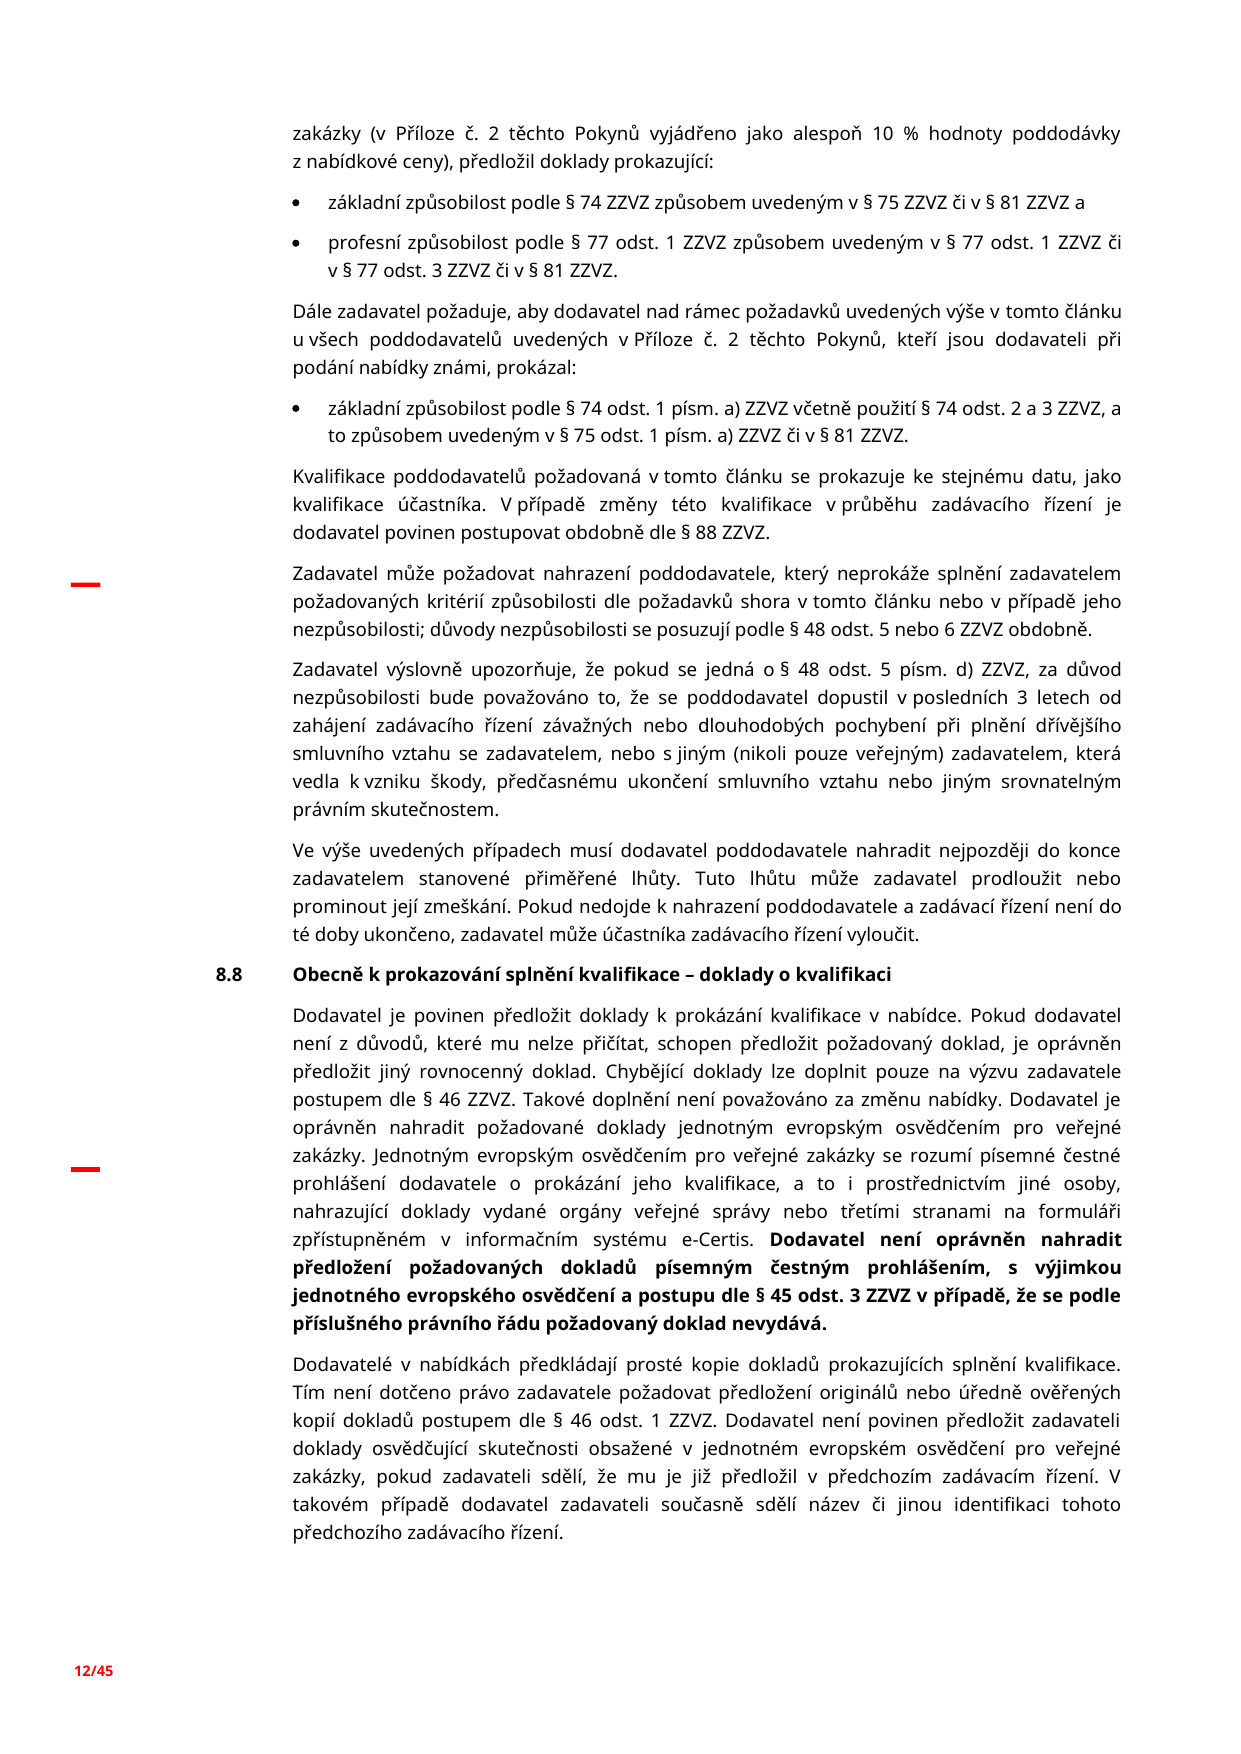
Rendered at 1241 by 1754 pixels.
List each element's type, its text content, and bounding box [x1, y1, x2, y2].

text Dále zadavatel požaduje, aby dodavatel nad rámec požadavků uvedených výše v tomto článku u všech poddodavatelů uvedených v Příloze č. 2 těchto Pokynů, kteří jsou dodavateli při podání nabídky známi, prokázal: [292, 298, 1122, 380]
text Ve výše uvedených případech musí dodavatel poddodavatele nahradit nejpozději do konce zadavatelem stanovené přiměřené lhůty. Tuto lhůtu může zadavatel prodloužit nebo prominout její zmeškání. Pokud nedojde k nahrazení poddodavatele a zadávací řízení není do té doby ukončeno, zadavatel může účastníka zadávacího řízení vyloučit. [292, 837, 1122, 947]
text profesní způsobilost podle § 77 odst. 1 ZZVZ způsobem uvedeným v § 77 odst. 1 ZZVZ či v § 77 odst. 3 ZZVZ či v § 81 ZZVZ. [292, 230, 1122, 283]
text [292, 121, 1122, 174]
text základní způsobilost podle § 74 odst. 1 písm. a) ZZVZ včetně použití § 74 odst. 2 a 3 ZZVZ, a to způsobem uvedeným v § 75 odst. 1 písm. a) ZZVZ či v § 81 ZZVZ. [292, 395, 1122, 448]
text Zadavatel může požadovat nahrazení poddodavatele, který neprokáže splnění zadavatelem požadovaných kritérií způsobilosti dle požadavků shora v tomto článku nebo v případě jeho nezpůsobilosti; důvody nezpůsobilosti se posuzují podle § 48 odst. 5 nebo 6 ZZVZ obdobně. [292, 560, 1122, 641]
text Zadavatel výslovně upozorňuje, že pokud se jedná o § 48 odst. 5 písm. d) ZZVZ, za důvod nezpůsobilosti bude považováno to, že se poddodavatel dopustil v posledních 3 letech od zahájení zadávacího řízení závažných nebo dlouhodobých pochybení při plnění dřívějšího smluvního vztahu se zadavatelem, nebo s jiným (nikoli pouze veřejným) zadavatelem, která vedla k vzniku škody, předčasnému ukončení smluvního vztahu nebo jiným srovnatelným právním skutečnostem. [292, 656, 1122, 822]
text Dodavatelé v nabídkách předkládají prosté kopie dokladů prokazujících splnění kvalifikace. Tím není dotčeno právo zadavatele požadovat předložení originálů nebo úředně ověřených kopií dokladů postupem dle § 46 odst. 1 ZZVZ. Dodavatel není povinen předložit zadavateli doklady osvědčující skutečnosti obsažené v jednotném evropském osvědčení pro veřejné zakázky, pokud zadavateli sdělí, že mu je již předložil v předchozím zadávacím řízení. V takovém případě dodavatel zadavateli současně sdělí název či jinou identifikaci tohoto předchozího zadávacího řízení. [292, 1351, 1122, 1544]
text Kvalifikace poddodavatelů požadovaná v tomto článku se prokazuje ke stejnému datu, jako kvalifikace účastníka. V případě změny této kvalifikace v průběhu zadávacího řízení je dodavatel povinen postupovat obdobně dle § 88 ZZVZ. [292, 463, 1122, 545]
text Dodavatel je povinen předložit doklady k prokázání kvalifikace v nabídce. Pokud dodavatel není z důvodů, které mu nelze přičítat, schopen předložit požadovaný doklad, je oprávněn předložit jiný rovnocenný doklad. Chybějící doklady lze doplnit pouze na výzvu zadavatele postupem dle § 46 ZZVZ. Takové doplnění není považováno za změnu nabídky. Dodavatel je oprávněn nahradit požadované doklady jednotným evropským osvědčením pro veřejné zakázky. Jednotným evropským osvědčením pro veřejné zakázky se rozumí písemné čestné prohlášení dodavatele o prokázání jeho kvalifikace, a to i prostřednictvím jiné osoby, nahrazující doklady vydané orgány veřejné správy nebo třetími stranami na formuláři zpřístupněném v informačním systému e-Certis. Dodavatel není oprávněn nahradit předložení požadovaných dokladů písemným čestným prohlášením, s výjimkou jednotného evropského osvědčení a postupu dle § 45 odst. 3 ZZVZ v případě, že se podle příslušného právního řádu požadovaný doklad nevydává. [292, 1002, 1122, 1336]
text Obecně k prokazování splnění kvalifikace – doklady o kvalifikaci [216, 962, 1122, 987]
text základní způsobilost podle § 74 ZZVZ způsobem uvedeným v § 75 ZZVZ či v § 81 ZZVZ a [292, 189, 1122, 215]
